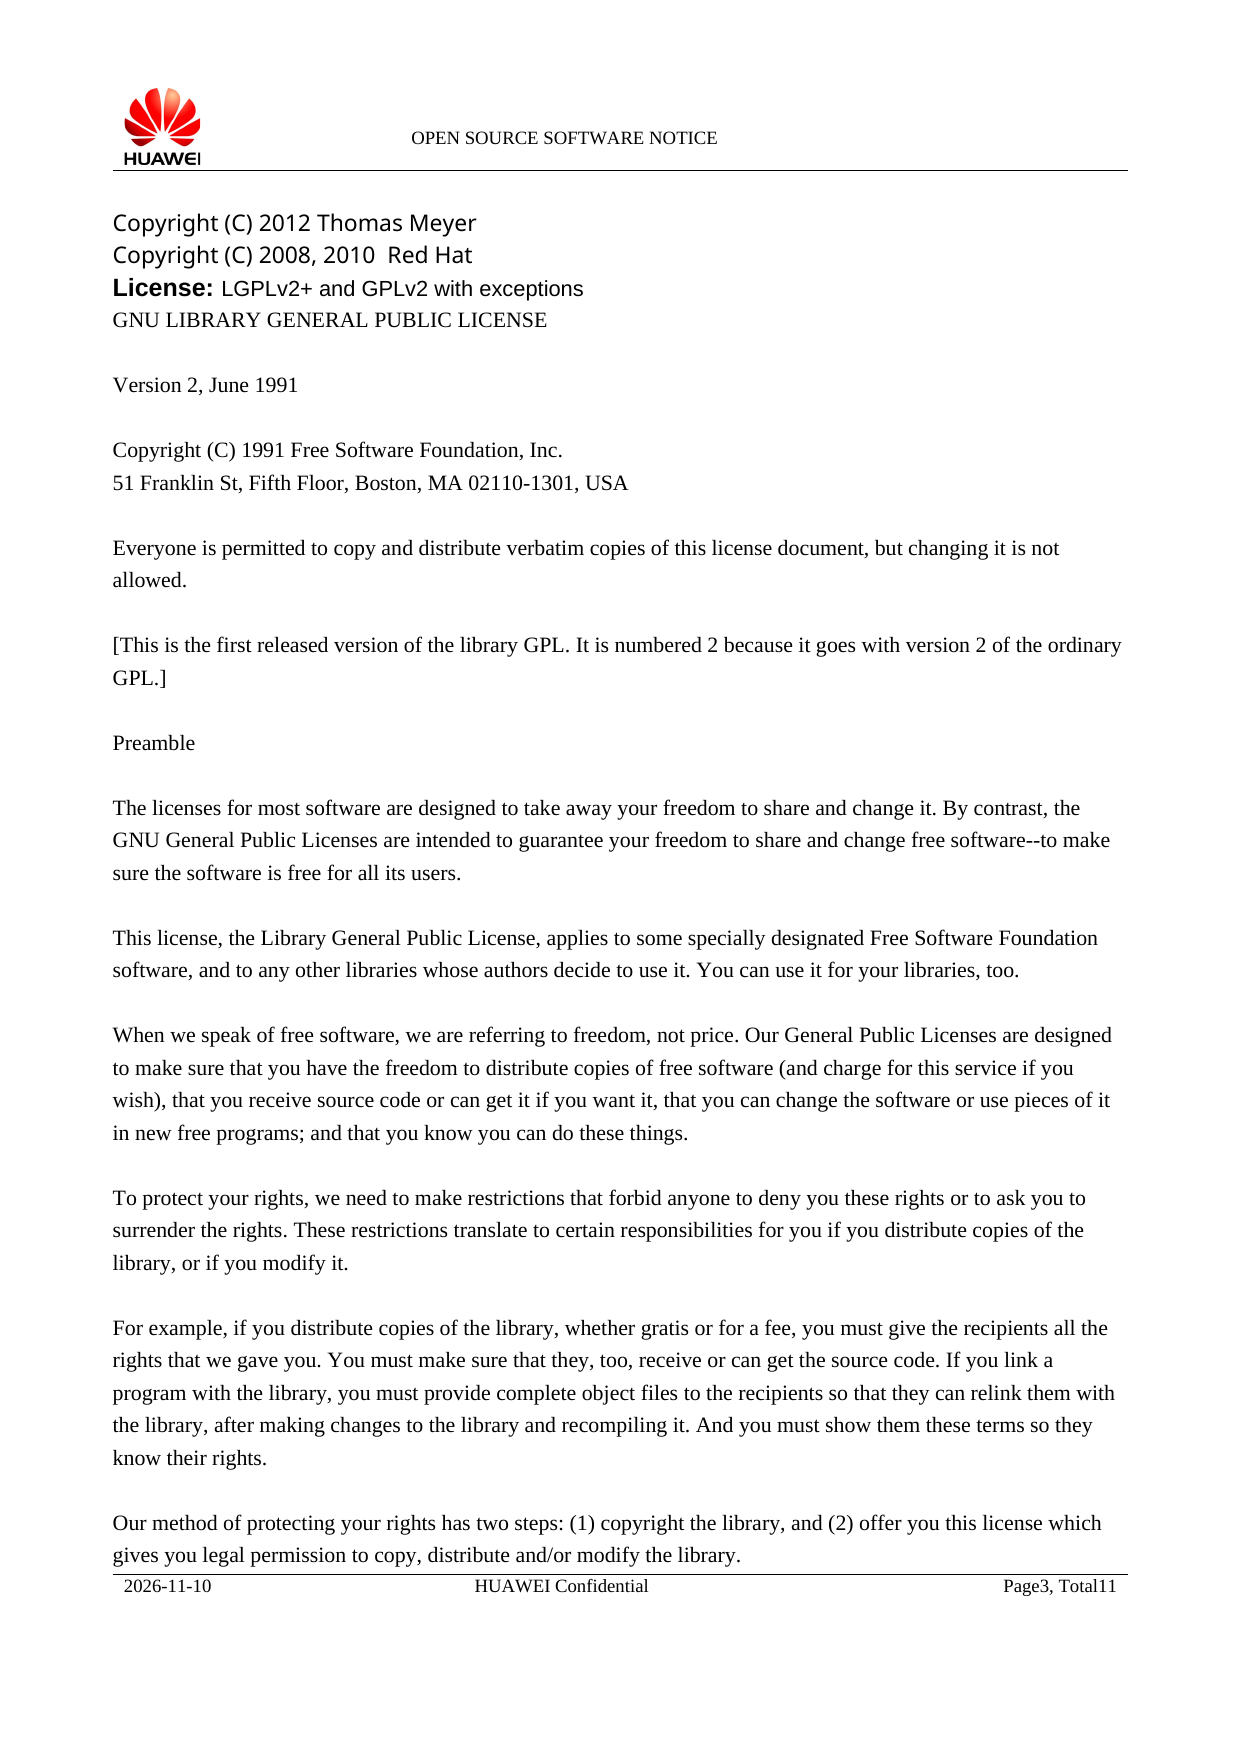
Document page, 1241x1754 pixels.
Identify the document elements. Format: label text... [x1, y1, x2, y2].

text License: LGPLv2+ and GPLv2 with exceptions [112, 271, 1128, 304]
text Copyright (C) 2012 Thomas Meyer [112, 206, 1128, 239]
text Copyright (C) 2008, 2010 Red Hat [112, 239, 1128, 271]
picture [124, 88, 201, 165]
